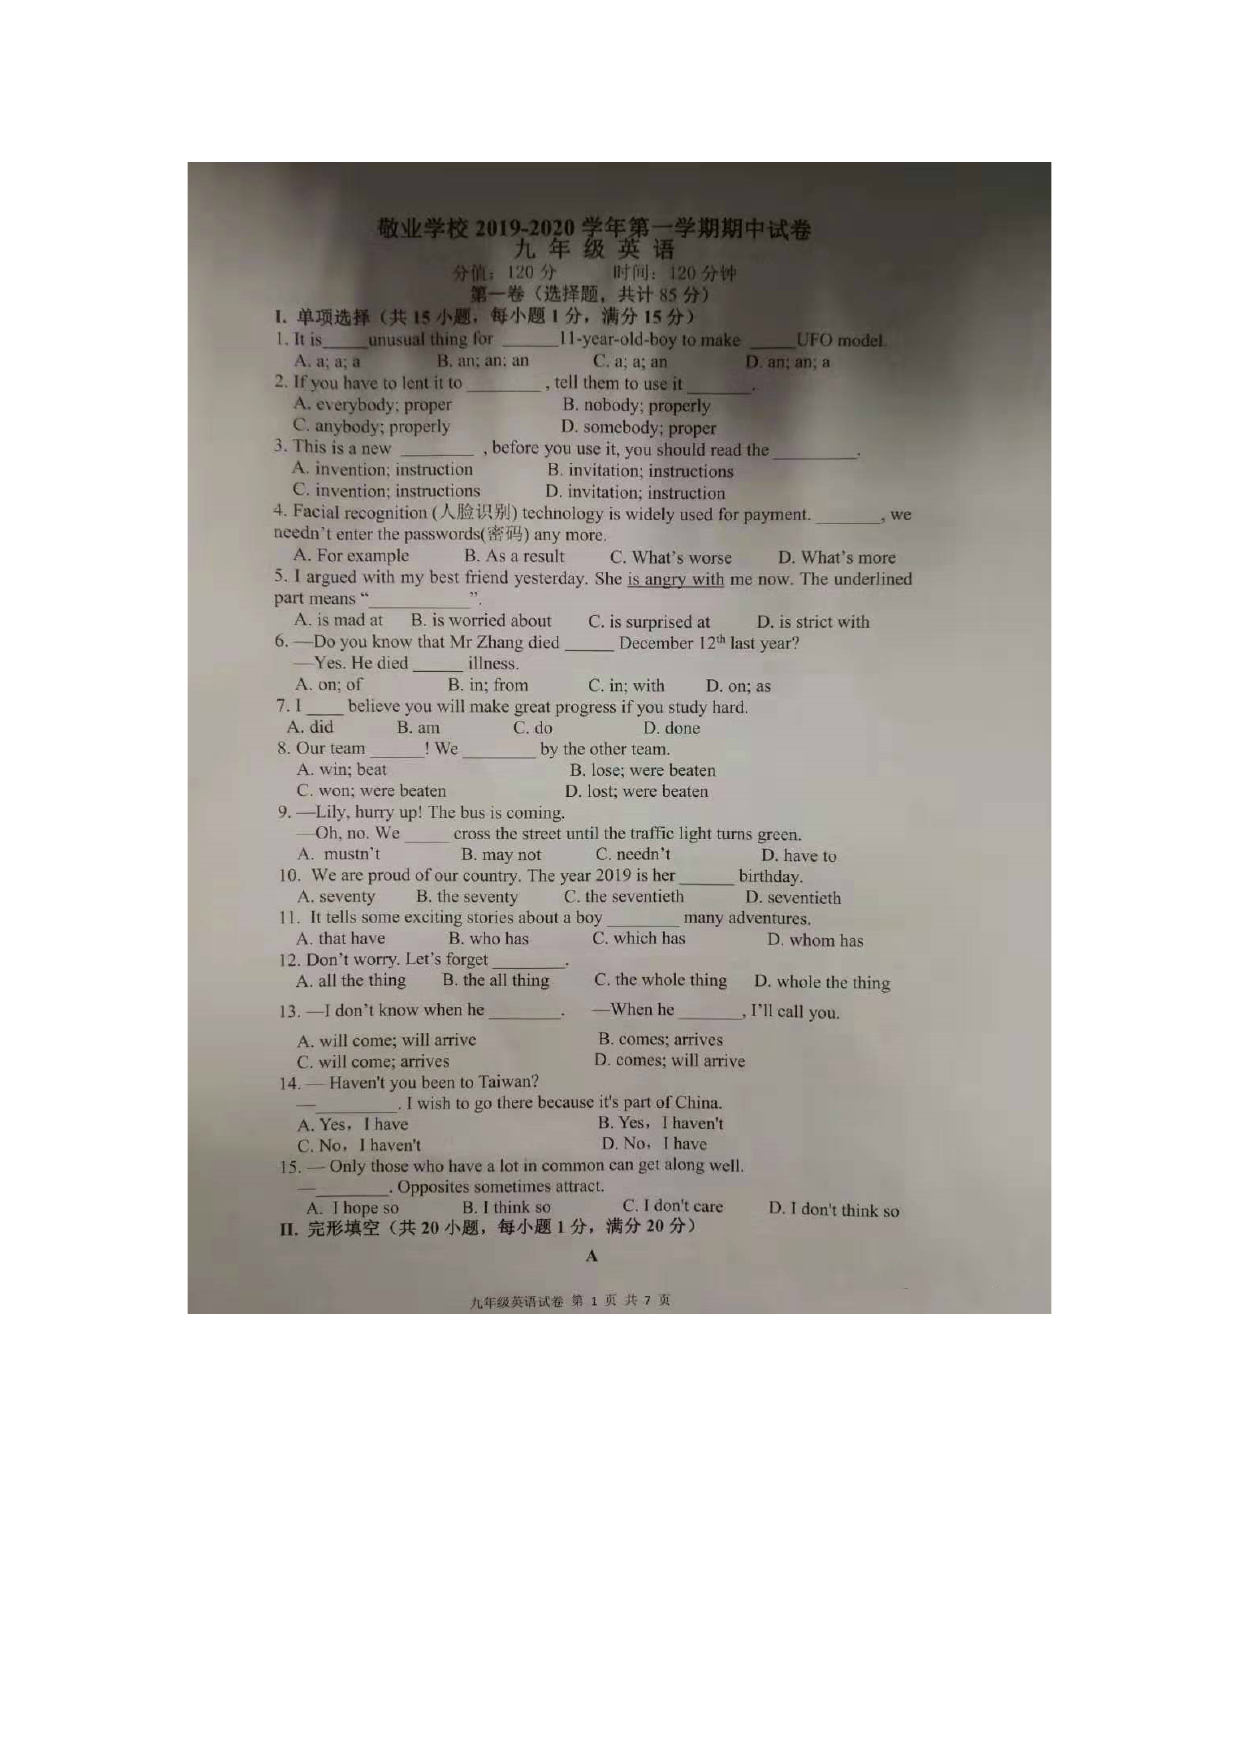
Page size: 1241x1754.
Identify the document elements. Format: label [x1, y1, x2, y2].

picture [187, 162, 1052, 1314]
